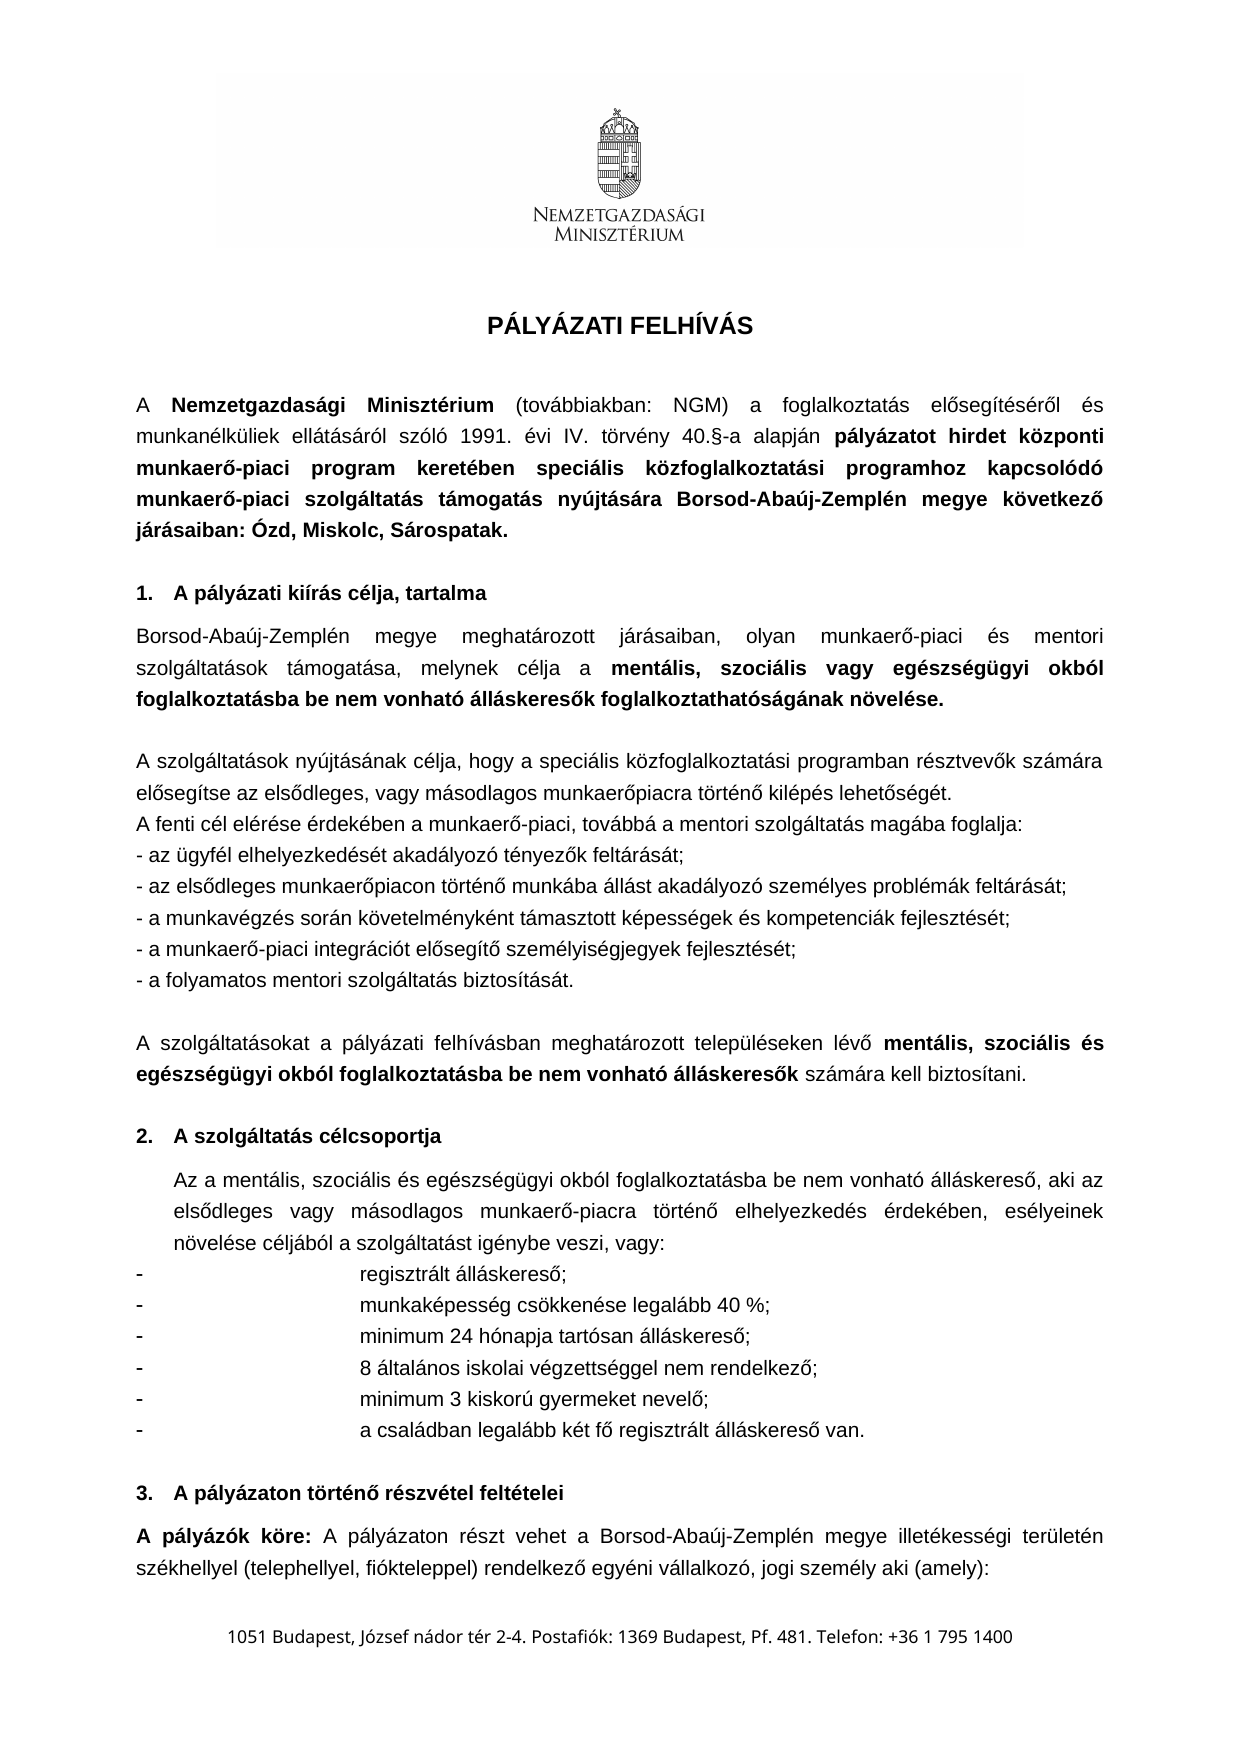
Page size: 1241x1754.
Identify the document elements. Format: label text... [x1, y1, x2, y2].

text A Nemzetgazdasági Minisztérium (továbbiakban: NGM) a foglalkoztatás elősegítéséről és munkanélküliek ellátásáról szóló 1991. évi IV. törvény 40.§-a alapján pályázatot hirdet központi munkaerő-piaci program keretében speciális közfoglalkoztatási programhoz kapcsolódó munkaerő-piaci szolgáltatás támogatás nyújtására Borsod-Abaúj-Zemplén megye következő járásaiban: Ózd, Miskolc, Sárospatak. [136, 387, 1104, 544]
text A fenti cél elérése érdekében a munkaerő-piaci, továbbá a mentori szolgáltatás magába foglalja: [136, 806, 1104, 837]
text A szolgáltatások nyújtásának célja, hogy a speciális közfoglalkoztatási programban résztvevők számára elősegítse az elsődleges, vagy másodlagos munkaerőpiacra történő kilépés lehetőségét. [136, 744, 1104, 806]
title pályázati felhívás [136, 311, 1104, 339]
list A pályázaton történő részvétel feltételei [136, 1475, 1104, 1506]
text - a folyamatos mentori szolgáltatás biztosítását. [136, 962, 1104, 994]
list regisztrált álláskereső; [136, 1256, 1104, 1287]
text - a munkavégzés során követelményként támasztott képességek és kompetenciák fejlesztését; [136, 900, 1104, 931]
list minimum 3 kiskorú gyermeket nevelő; [136, 1381, 1104, 1412]
subtitle A szolgáltatás célcsoportja [136, 1119, 1104, 1150]
text A szolgáltatásokat a pályázati felhívásban meghatározott településeken lévő mentális, szociális és egészségügyi okból foglalkoztatásba be nem vonható álláskeresők számára kell biztosítani. [136, 1025, 1104, 1087]
list a családban legalább két fő regisztrált álláskereső van. [136, 1412, 1104, 1444]
list munkaképesség csökkenése legalább 40 %; [136, 1287, 1104, 1319]
text - az elsődleges munkaerőpiacon történő munkába állást akadályozó személyes problémák feltárását; [136, 869, 1104, 900]
subtitle A pályázati kiírás célja, tartalma [136, 575, 1104, 606]
picture [216, 73, 1024, 248]
list minimum 24 hónapja tartósan álláskereső; [136, 1319, 1104, 1350]
text Borsod-Abaúj-Zemplén megye meghatározott járásaiban, olyan munkaerő-piaci és mentori szolgáltatások támogatása, melynek célja a mentális, szociális vagy egészségügyi okból foglalkoztatásba be nem vonható álláskeresők foglalkoztathatóságának növelése. [136, 619, 1104, 712]
text - a munkaerő-piaci integrációt elősegítő személyiségjegyek fejlesztését; [136, 931, 1104, 962]
text - az ügyfél elhelyezkedését akadályozó tényezők feltárását; [136, 837, 1104, 869]
text A pályázók köre: A pályázaton részt vehet a Borsod-Abaúj-Zemplén megye illetékességi területén székhellyel (telephellyel, fiókteleppel) rendelkező egyéni vállalkozó, jogi személy aki (amely): [136, 1519, 1104, 1581]
text Az a mentális, szociális és egészségügyi okból foglalkoztatásba be nem vonható álláskereső, aki az elsődleges vagy másodlagos munkaerő-piacra történő elhelyezkedés érdekében, esélyeinek növelése céljából a szolgáltatást igénybe veszi, vagy: [173, 1162, 1104, 1256]
list 8 általános iskolai végzettséggel nem rendelkező; [136, 1350, 1104, 1381]
